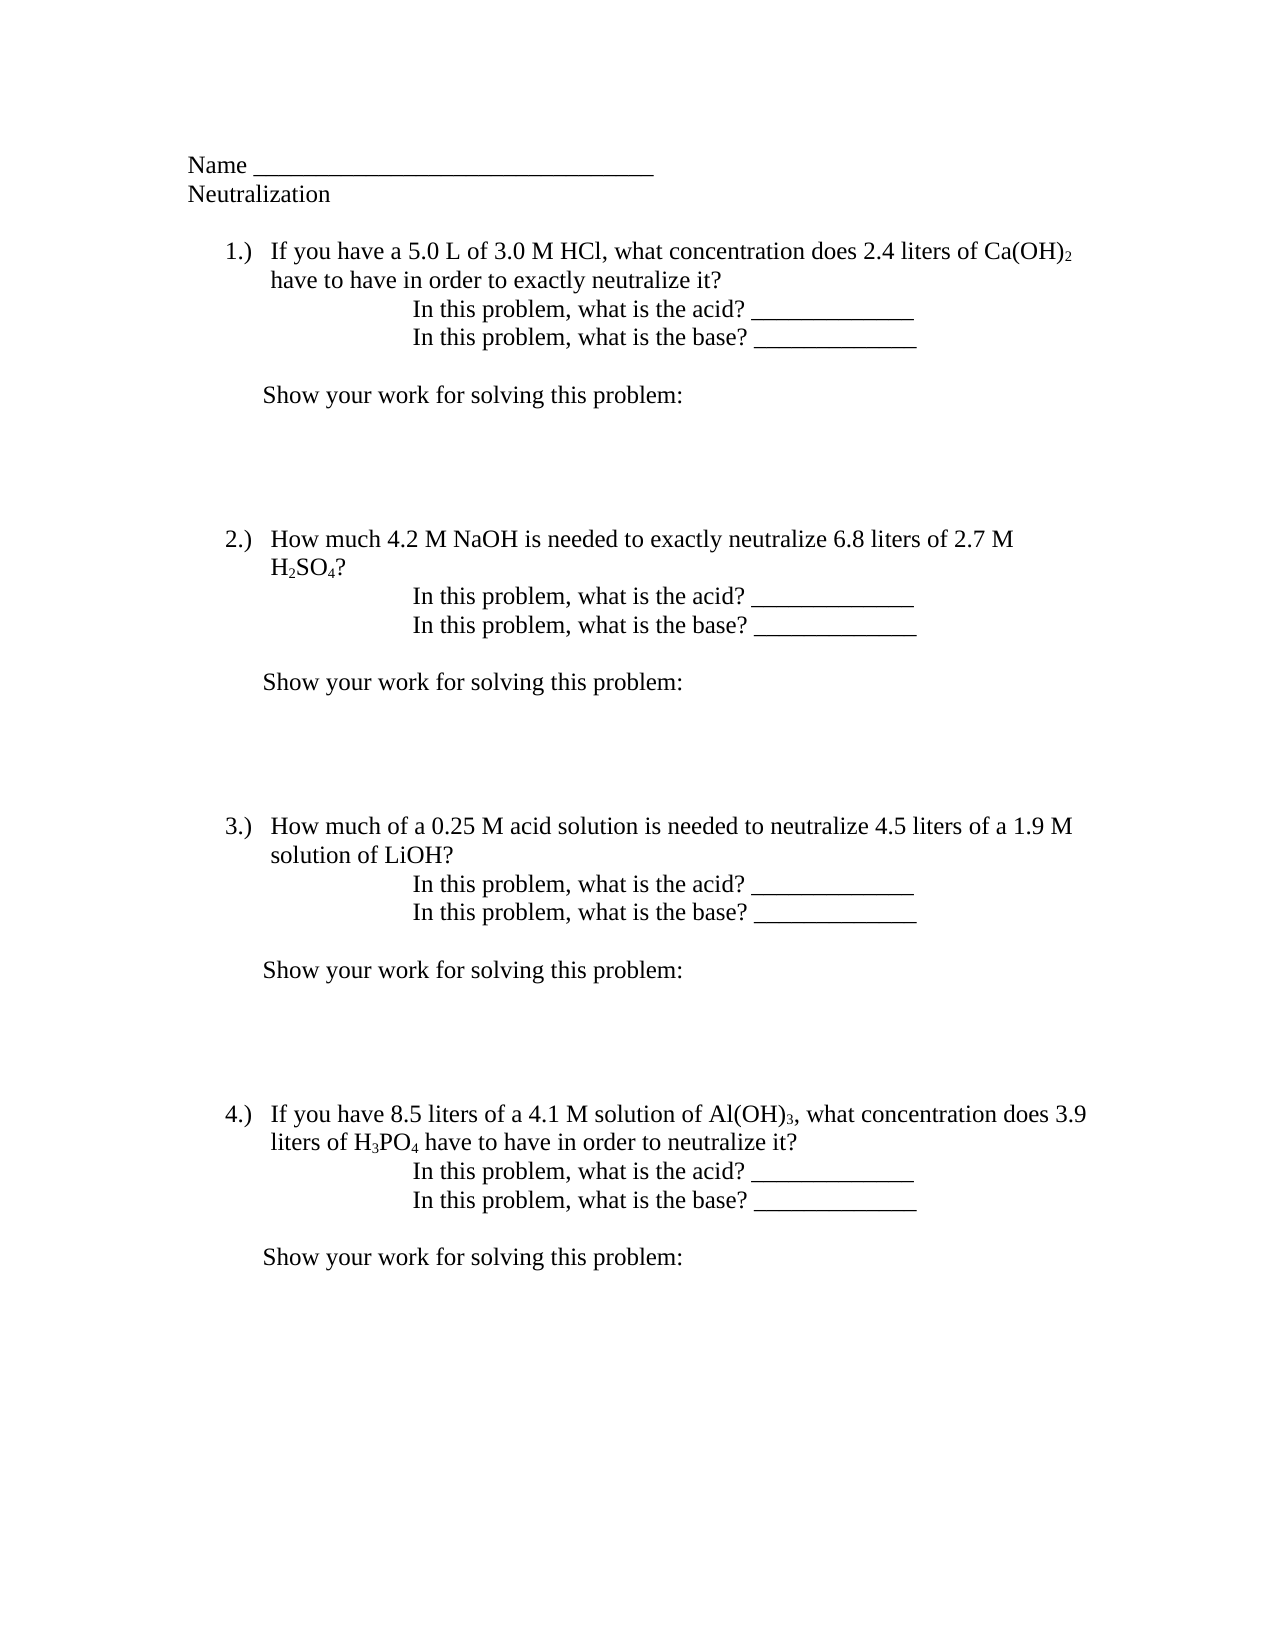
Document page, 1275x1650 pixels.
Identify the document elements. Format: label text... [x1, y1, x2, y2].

list How much of a 0.25 M acid solution is needed to neutralize 4.5 liters of a 1.9 M solution of LiOH? [225, 811, 1087, 869]
text Neutralization [187, 179, 1087, 207]
text In this problem, what is the acid? _____________ [412, 869, 1087, 897]
list How much 4.2 M NaOH is needed to exactly neutralize 6.8 liters of 2.7 M H2SO4? [225, 524, 1087, 581]
list If you have 8.5 liters of a 4.1 M solution of Al(OH)3, what concentration does 3.9 liters of H3PO4 have to have in order to neutralize it? [225, 1099, 1087, 1156]
text In this problem, what is the acid? _____________ [412, 1156, 1087, 1185]
list If you have a 5.0 L of 3.0 M HCl, what concentration does 2.4 liters of Ca(OH)2 have to have in order to exactly neutralize it? [225, 236, 1087, 294]
text In this problem, what is the base? _____________ [412, 1185, 1087, 1214]
text In this problem, what is the base? _____________ [412, 610, 1087, 639]
text Show your work for solving this problem: [187, 667, 1087, 696]
text Show your work for solving this problem: [187, 1242, 1087, 1271]
text In this problem, what is the base? _____________ [412, 322, 1087, 351]
text Show your work for solving this problem: [187, 955, 1087, 984]
text Name ________________________________ [187, 150, 1087, 179]
text In this problem, what is the acid? _____________ [412, 581, 1087, 610]
text Show your work for solving this problem: [187, 380, 1087, 409]
text In this problem, what is the acid? _____________ [412, 294, 1087, 322]
text In this problem, what is the base? _____________ [412, 897, 1087, 926]
